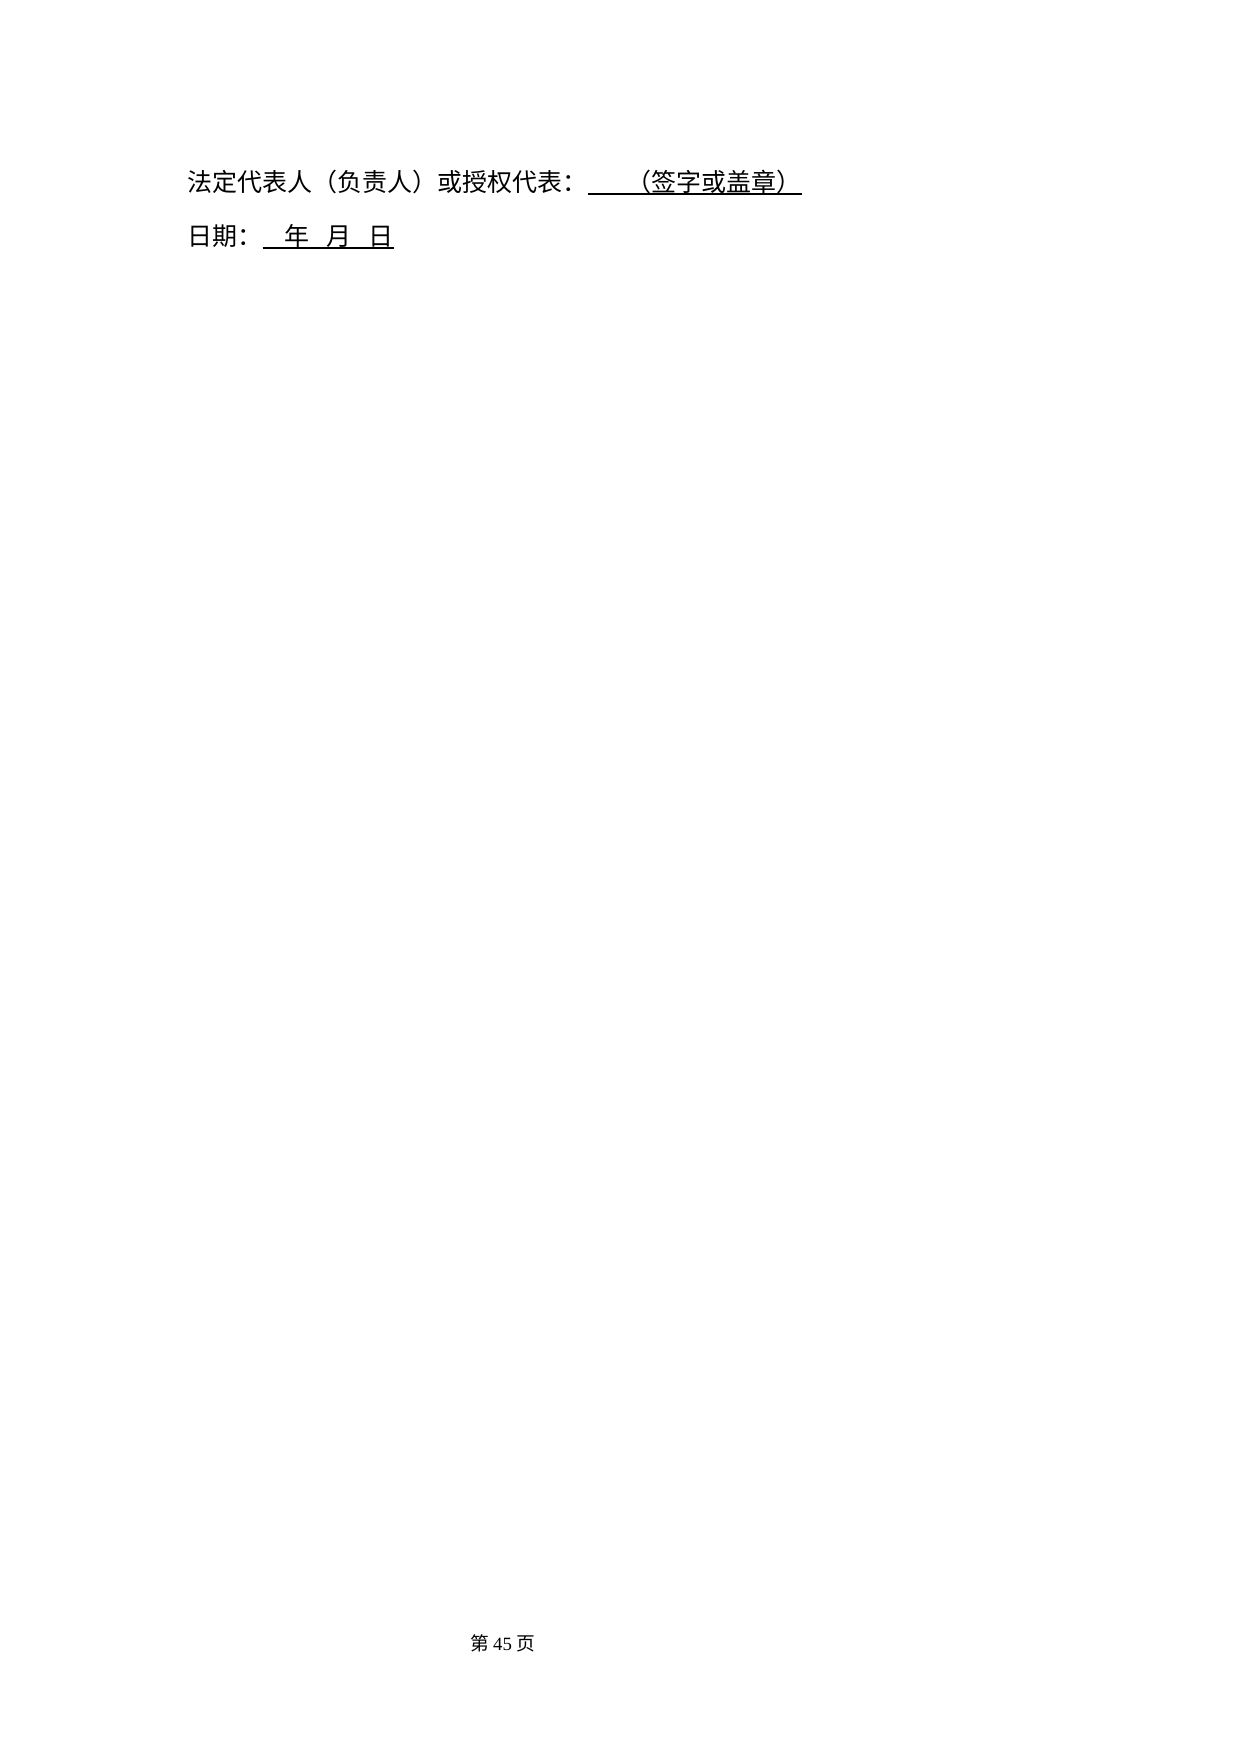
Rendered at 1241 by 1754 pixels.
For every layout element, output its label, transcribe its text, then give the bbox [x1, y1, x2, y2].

text 法定代表人（负责人）或授权代表： （签字或盖章） [187, 162, 1053, 198]
text 日期： 年 月 日 [187, 216, 1138, 253]
